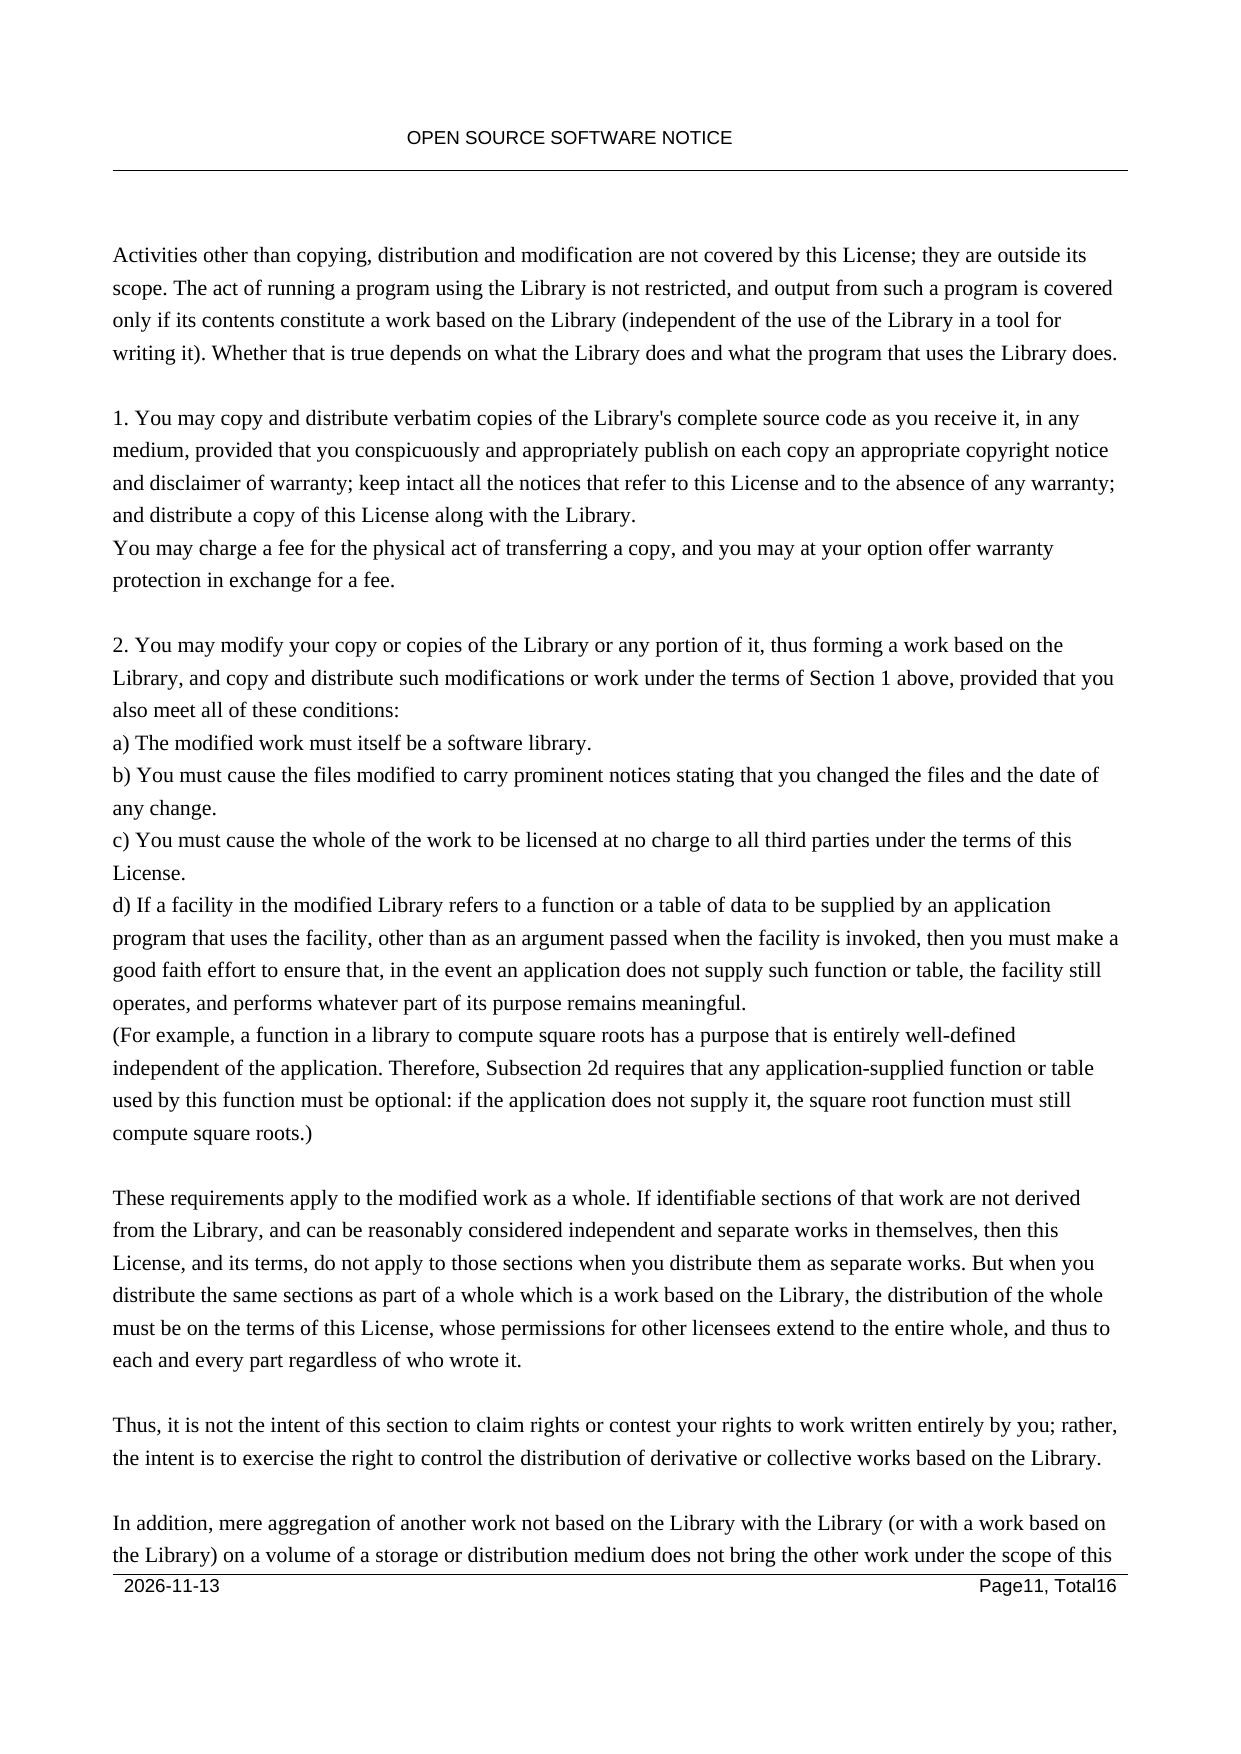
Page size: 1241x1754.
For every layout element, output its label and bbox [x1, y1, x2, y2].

text [112, 206, 1128, 1571]
